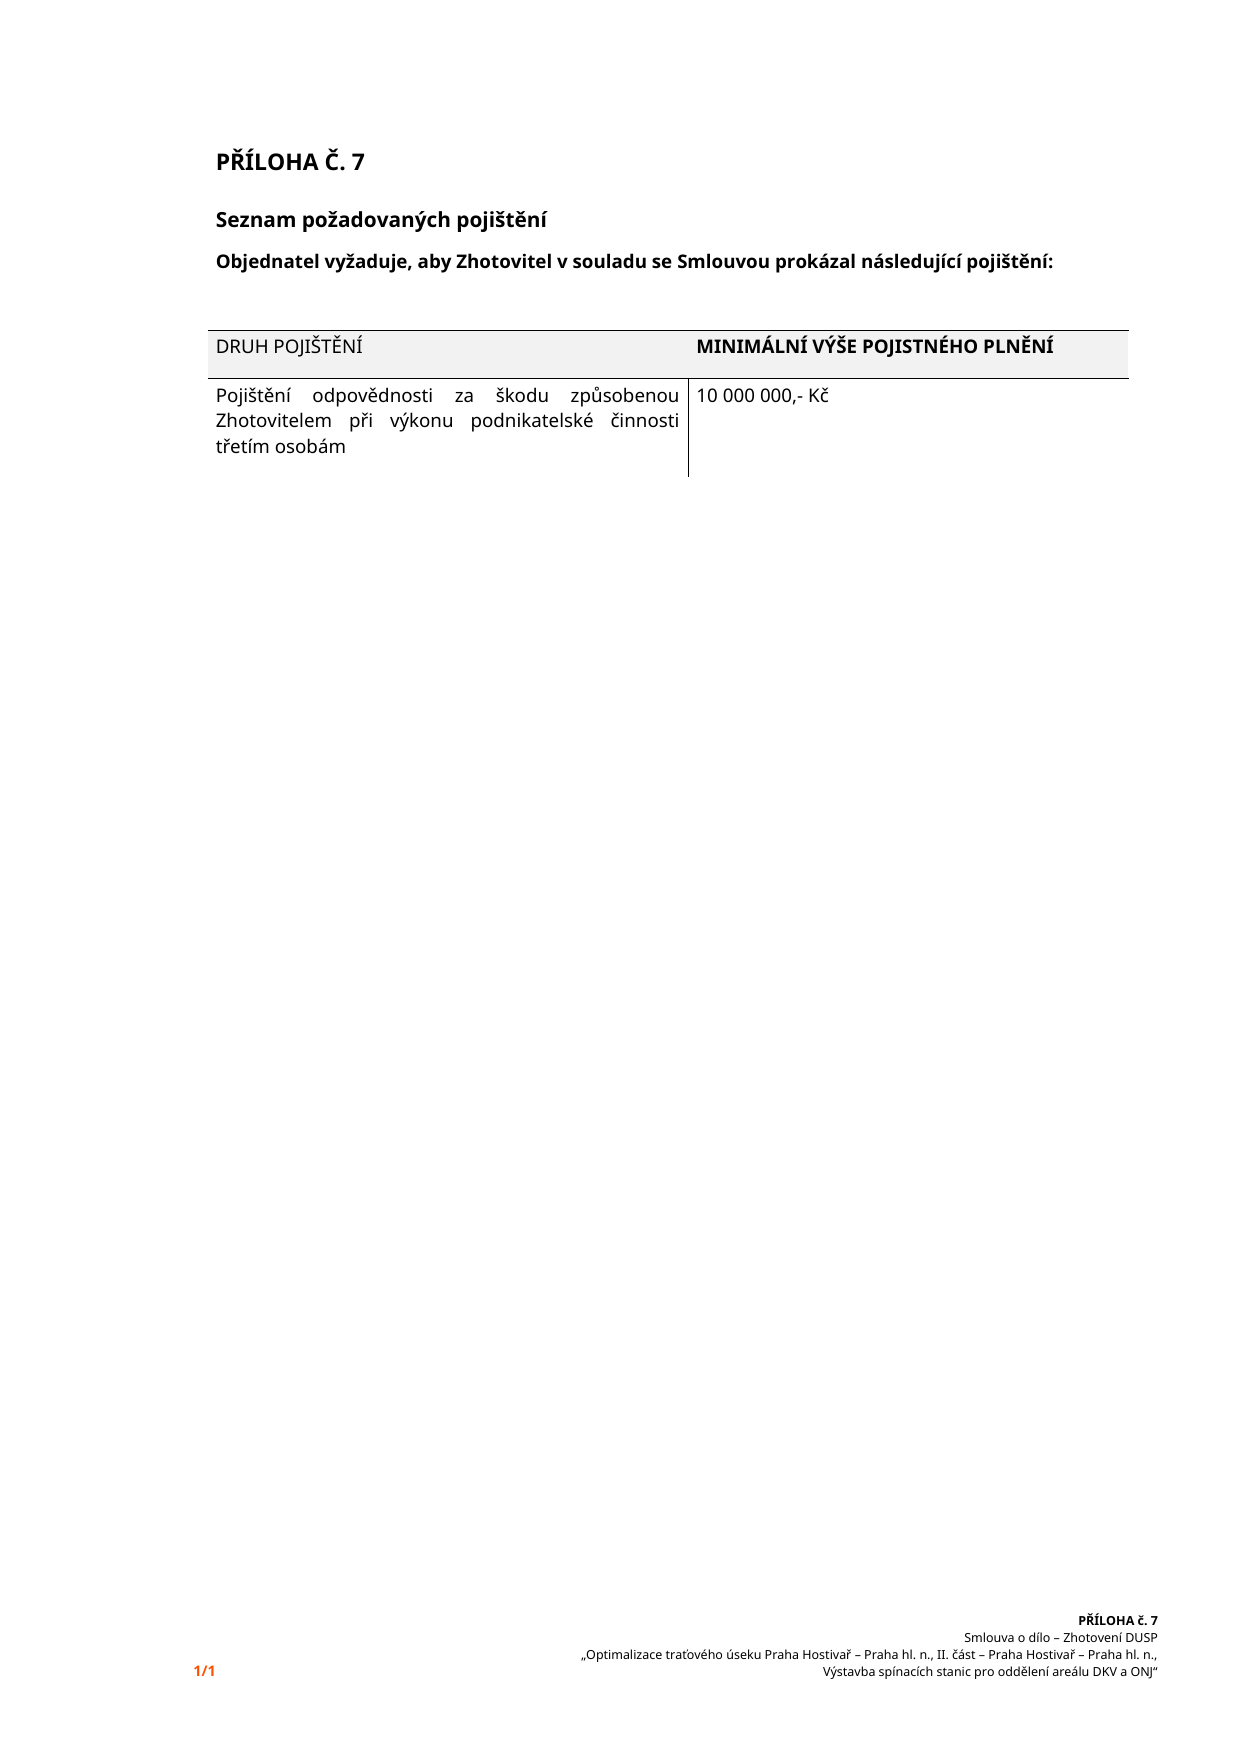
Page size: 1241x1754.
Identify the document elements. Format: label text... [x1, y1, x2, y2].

table_cell 10 000 000,- Kč [689, 379, 1128, 477]
table_header MINIMÁLNÍ VÝŠE POJISTNÉHO PLNĚNÍ [688, 331, 1128, 378]
table_cell Pojištění odpovědnosti za škodu způsobenou Zhotovitelem při výkonu podnikatelské činnosti třetím osobám [208, 379, 688, 477]
text Objednatel vyžaduje, aby Zhotovitel v souladu se Smlouvou prokázal následující pojištění: [216, 249, 1122, 274]
text Příloha č. 7 [216, 146, 1122, 177]
text Seznam požadovaných pojištění [216, 205, 1122, 233]
table_header DRUH POJIŠTĚNÍ [208, 331, 688, 378]
